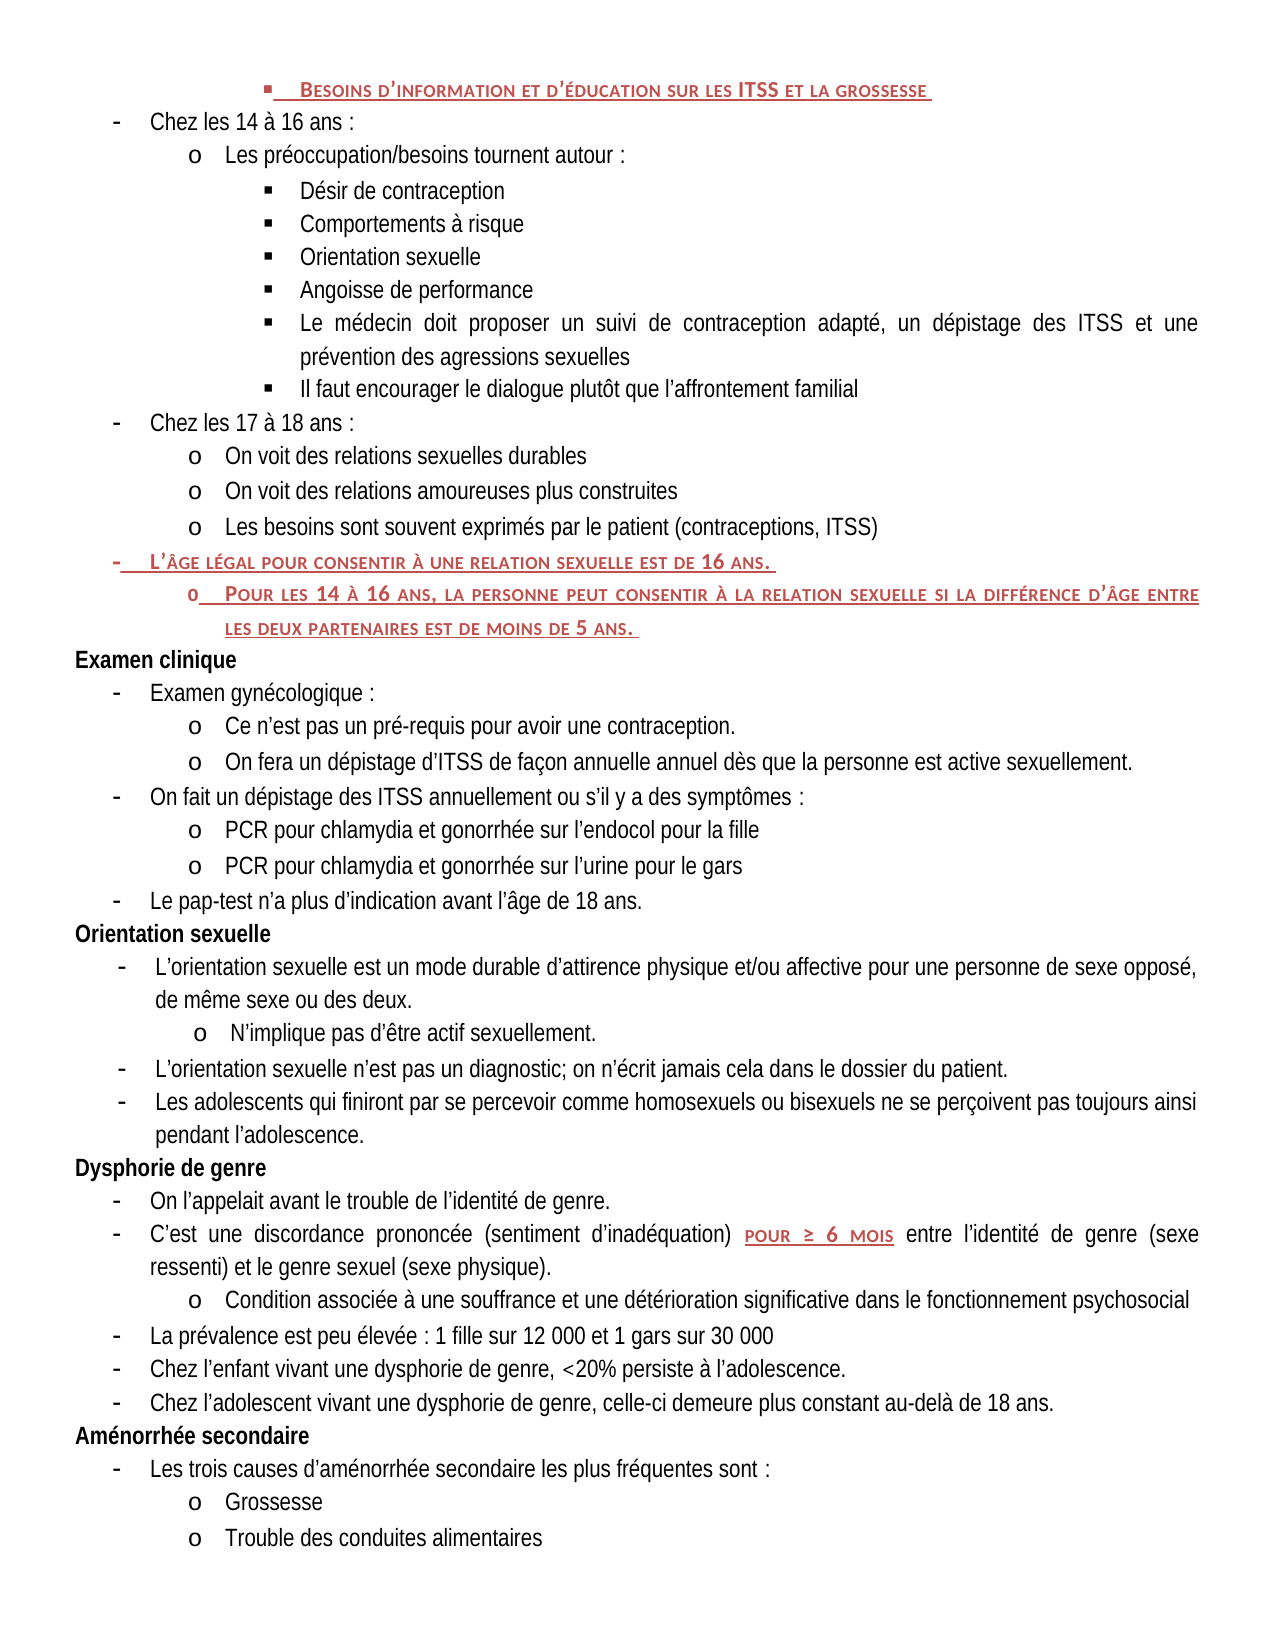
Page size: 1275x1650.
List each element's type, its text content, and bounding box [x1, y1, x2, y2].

list Chez l’adolescent vivant une dysphorie de genre, celle-ci demeure plus constant au-delà de 18 ans. [112, 1388, 1200, 1417]
list Le pap-test n’a plus d’indication avant l’âge de 18 ans. [112, 886, 1200, 915]
list N’implique pas d’être actif sexuellement. [193, 1018, 1200, 1049]
list L’orientation sexuelle n’est pas un diagnostic; on n’écrit jamais cela dans le dossier du patient. [118, 1054, 1200, 1083]
list L’âge légal pour consentir à une relation sexuelle est de 16 ans. [112, 547, 1200, 575]
list Il faut encourager le dialogue plutôt que l’affrontement familial [262, 374, 1200, 403]
list Désir de contraception [262, 176, 1200, 205]
list C’est une discordance prononcée (sentiment d’inadéquation) pour ≥ 6 mois entre l’identité de genre (sexe ressenti) et le genre sexuel (sexe physique). [112, 1219, 1200, 1281]
list Condition associée à une souffrance et une détérioration significative dans le fonctionnement psychosocial [187, 1285, 1200, 1316]
list On voit des relations amoureuses plus construites [187, 476, 1200, 507]
list On fera un dépistage d’ITSS de façon annuelle annuel dès que la personne est active sexuellement. [187, 746, 1200, 777]
list On voit des relations sexuelles durables [187, 441, 1200, 472]
list Les trois causes d’aménorrhée secondaire les plus fréquentes sont : [112, 1454, 1200, 1483]
text Aménorrhée secondaire [75, 1421, 1200, 1450]
list Orientation sexuelle [262, 242, 1200, 271]
list Chez l’enfant vivant une dysphorie de genre, <20% persiste à l’adolescence. [112, 1354, 1200, 1384]
list Chez les 14 à 16 ans : [112, 107, 1200, 136]
list On fait un dépistage des ITSS annuellement ou s’il y a des symptômes : [112, 782, 1200, 811]
list PCR pour chlamydia et gonorrhée sur l’urine pour le gars [187, 851, 1200, 882]
list Chez les 17 à 18 ans : [112, 407, 1200, 436]
text Dysphorie de genre [75, 1153, 1200, 1182]
list On l’appelait avant le trouble de l’identité de genre. [112, 1186, 1200, 1215]
list Le médecin doit proposer un suivi de contraception adapté, un dépistage des ITSS et une prévention des agressions sexuelles [262, 308, 1200, 370]
list Examen gynécologique : [112, 678, 1200, 707]
list Ce n’est pas un pré-requis pour avoir une contraception. [187, 711, 1200, 742]
list Angoisse de performance [262, 275, 1200, 304]
list Pour les 14 à 16 ans, la personne peut consentir à la relation sexuelle si la différence d’âge entre les deux partenaires est de moins de 5 ans. [187, 579, 1200, 641]
list Les préoccupation/besoins tournent autour : [187, 140, 1200, 171]
text Orientation sexuelle [75, 919, 1200, 948]
list Trouble des conduites alimentaires [187, 1523, 1200, 1554]
list Comportements à risque [262, 209, 1200, 238]
list Besoins d’information et d’éducation sur les ITSS et la grossesse [262, 75, 1200, 103]
list Les adolescents qui finiront par se percevoir comme homosexuels ou bisexuels ne se perçoivent pas toujours ainsi pendant l’adolescence. [118, 1087, 1200, 1149]
list Grossesse [187, 1487, 1200, 1518]
list L’orientation sexuelle est un mode durable d’attirence physique et/ou affective pour une personne de sexe opposé, de même sexe ou des deux. [118, 952, 1200, 1014]
list La prévalence est peu élevée : 1 fille sur 12 000 et 1 gars sur 30 000 [112, 1321, 1200, 1350]
list PCR pour chlamydia et gonorrhée sur l’endocol pour la fille [187, 815, 1200, 846]
text Examen clinique [75, 645, 1200, 673]
list Les besoins sont souvent exprimés par le patient (contraceptions, ITSS) [187, 512, 1200, 543]
